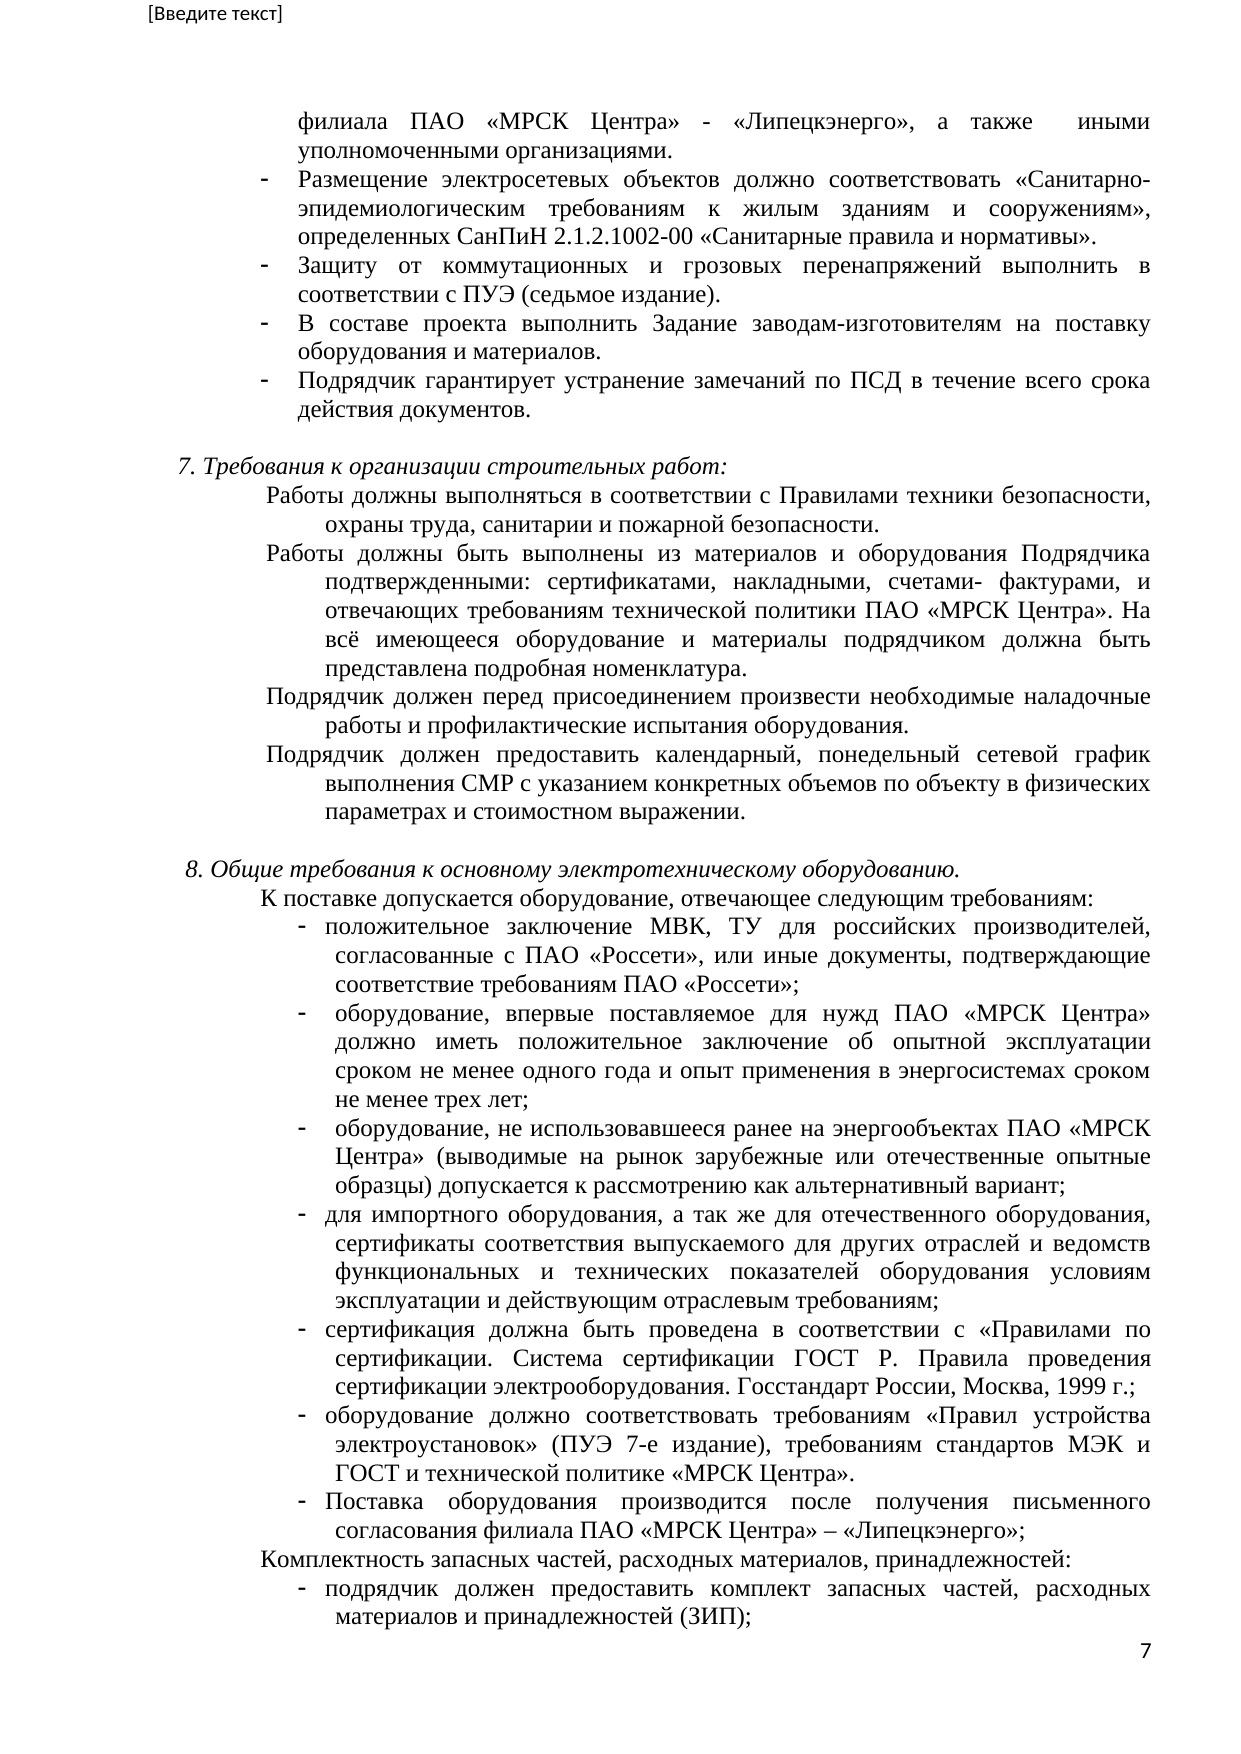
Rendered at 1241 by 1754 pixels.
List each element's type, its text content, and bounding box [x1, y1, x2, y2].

subtitle 7. Требования к организации строительных работ: [177, 451, 1152, 480]
list Работы должны выполняться в соответствии с Правилами техники безопасности, охраны труда, санитарии и пожарной безопасности. [266, 480, 1152, 538]
list для импортного оборудования, а так же для отечественного оборудования, сертификаты соответствия выпускаемого для других отраслей и ведомств функциональных и технических показателей оборудования условиям эксплуатации и действующим отраслевым требованиям; [298, 1199, 1152, 1314]
list Комплектность запасных частей, расходных материалов, принадлежностей: [260, 1544, 1152, 1573]
list оборудование должно соответствовать требованиям «Правил устройства электроустановок» (ПУЭ 7-е издание), требованиям стандартов МЭК и ГОСТ и технической политике «МРСК Центра». [298, 1400, 1152, 1486]
list К поставке допускается оборудование, отвечающее следующим требованиям: [260, 883, 1152, 911]
subtitle 8. Общие требования к основному электротехническому оборудованию. [185, 854, 1152, 883]
list Размещение электросетевых объектов должно соответствовать «Санитарно-эпидемиологическим требованиям к жилым зданиям и сооружениям», определенных СанПиН 2.1.2.1002-00 «Санитарные правила и нормативы». [260, 164, 1152, 250]
list Защиту от коммутационных и грозовых перенапряжений выполнить в соответствии с ПУЭ (седьмое издание). [260, 250, 1152, 308]
list подрядчик должен предоставить комплект запасных частей, расходных материалов и принадлежностей (ЗИП); [298, 1573, 1152, 1630]
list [260, 106, 1152, 164]
list Подрядчик должен перед присоединением произвести необходимые наладочные работы и профилактические испытания оборудования. [266, 681, 1152, 739]
list оборудование, впервые поставляемое для нужд ПАО «МРСК Центра» должно иметь положительное заключение об опытной эксплуатации сроком не менее одного года и опыт применения в энергосистемах сроком не менее трех лет; [298, 998, 1152, 1113]
list Поставка оборудования производится после получения письменного согласования филиала ПАО «МРСК Центра» – «Липецкэнерго»; [298, 1486, 1152, 1544]
list Подрядчик гарантирует устранение замечаний по ПСД в течение всего срока действия документов. [260, 365, 1152, 423]
list Работы должны быть выполнены из материалов и оборудования Подрядчика подтвержденными: сертификатами, накладными, счетами- фактурами, и отвечающих требованиям технической политики ПАО «МРСК Центра». На всё имеющееся оборудование и материалы подрядчиком должна быть представлена подробная номенклатура. [266, 538, 1152, 681]
list сертификация должна быть проведена в соответствии с «Правилами по сертификации. Система сертификации ГОСТ Р. Правила проведения сертификации электрооборудования. Госстандарт России, Москва, 1999 г.; [298, 1314, 1152, 1400]
list Подрядчик должен предоставить календарный, понедельный сетевой график выполнения СМР с указанием конкретных объемов по объекту в физических параметрах и стоимостном выражении. [266, 739, 1152, 825]
list оборудование, не использовавшееся ранее на энергообъектах ПАО «МРСК Центра» (выводимые на рынок зарубежные или отечественные опытные образцы) допускается к рассмотрению как альтернативный вариант; [298, 1113, 1152, 1199]
list положительное заключение МВК, ТУ для российских производителей, согласованные с ПАО «Россети», или иные документы, подтверждающие соответствие требованиям ПАО «Россети»; [298, 911, 1152, 998]
list В составе проекта выполнить Задание заводам-изготовителям на поставку оборудования и материалов. [260, 308, 1152, 365]
